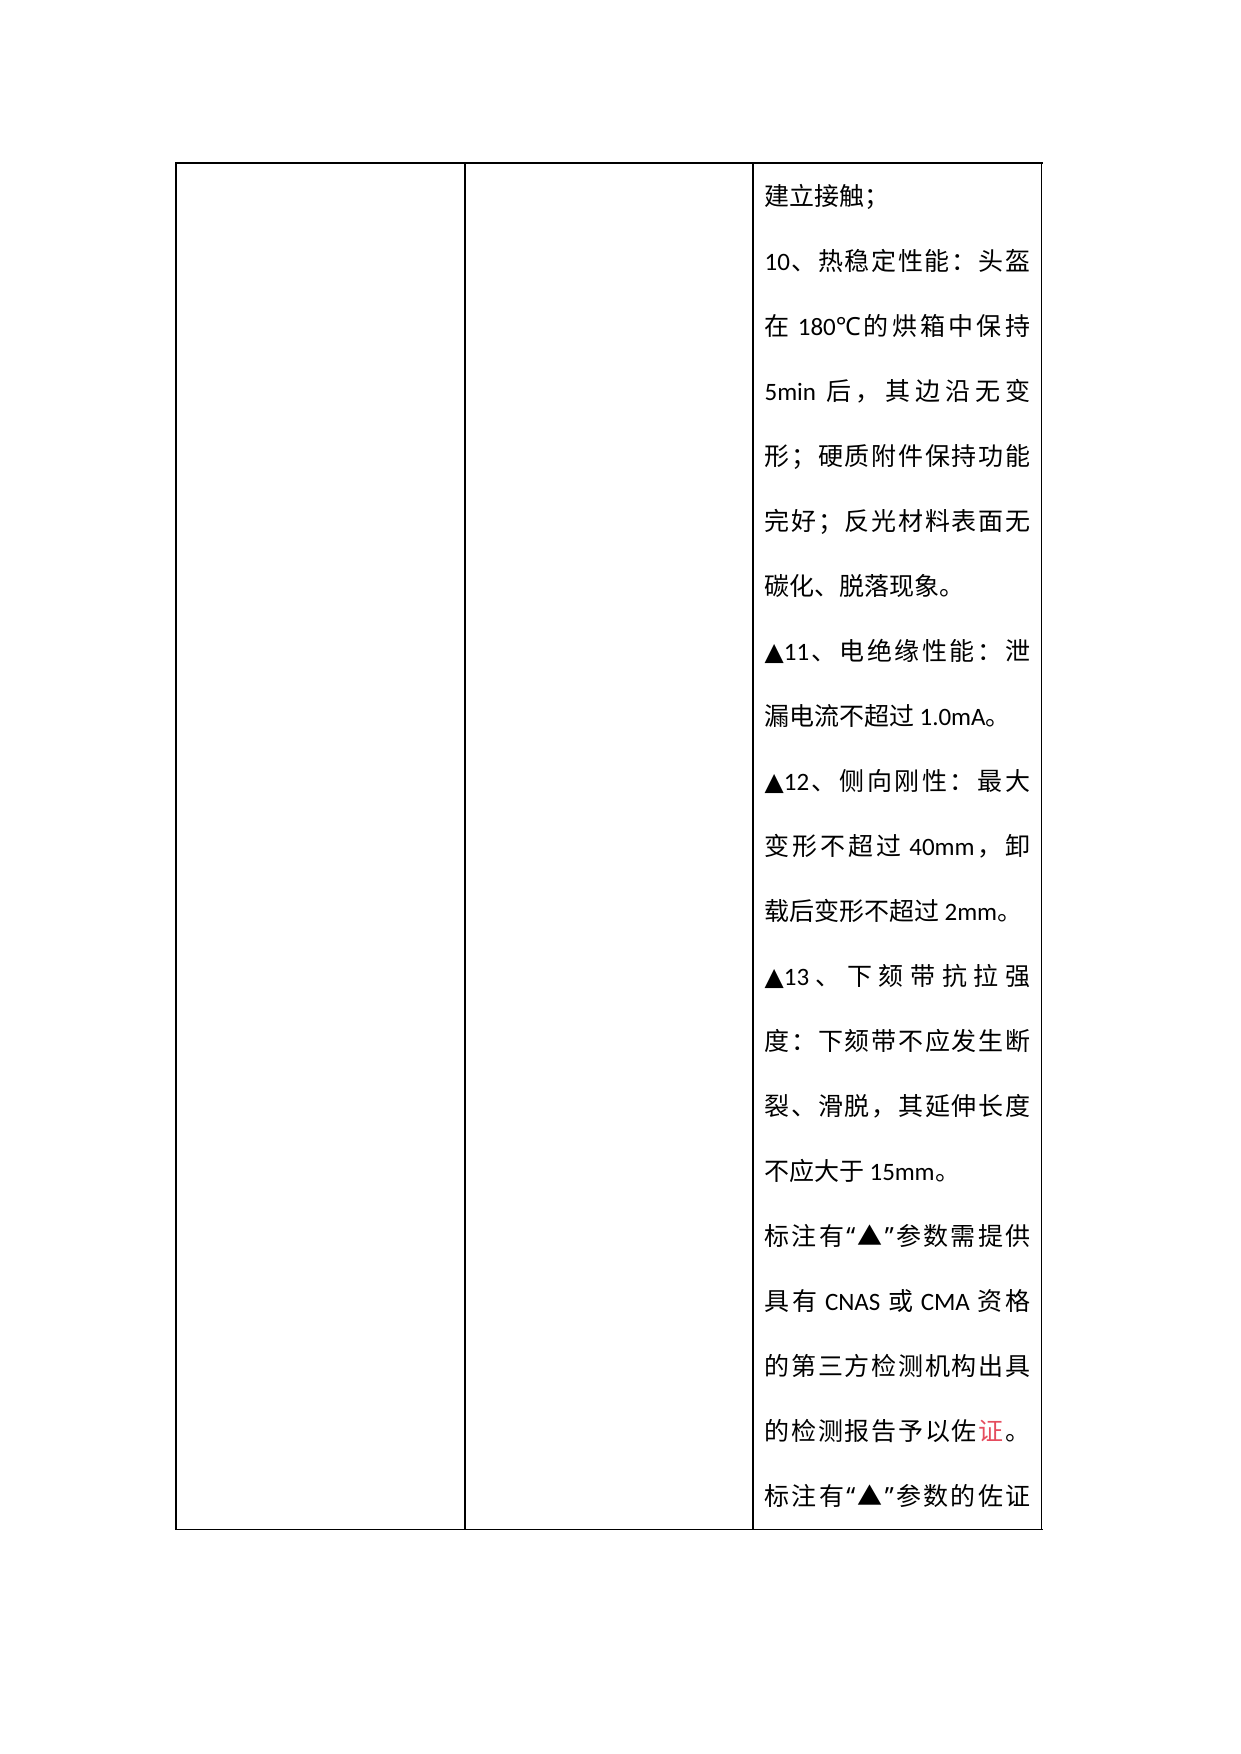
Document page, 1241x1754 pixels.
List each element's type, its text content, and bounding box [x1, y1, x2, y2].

table_cell 1 [177, 164, 464, 1528]
table_cell ★ [466, 164, 752, 1528]
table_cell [754, 164, 1041, 1528]
